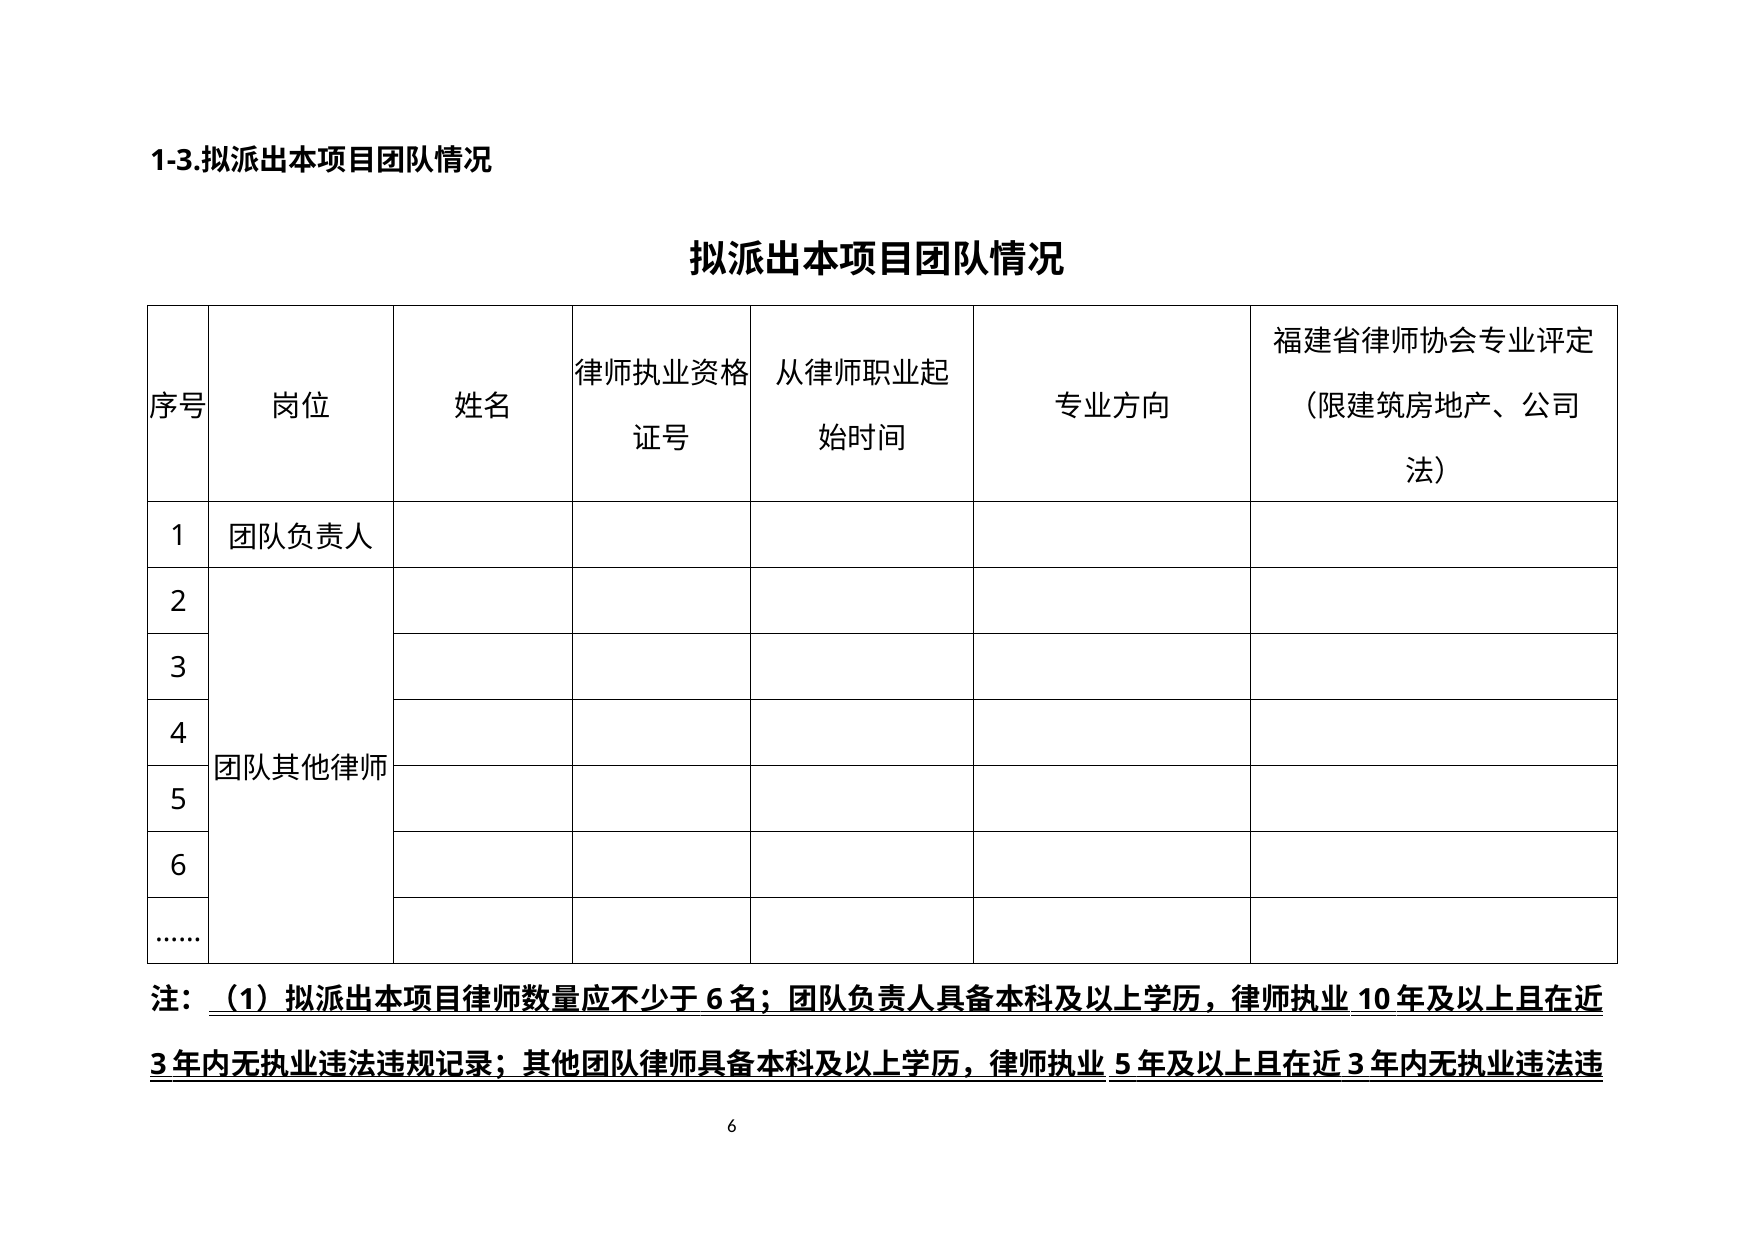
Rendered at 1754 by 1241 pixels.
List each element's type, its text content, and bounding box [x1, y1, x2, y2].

table_cell [974, 568, 1250, 633]
table_cell [1251, 898, 1617, 963]
text 1-3.拟派出本项目团队情况 [150, 126, 1604, 191]
table_header 律师执业资格证号 [573, 306, 750, 501]
table_cell 2 [148, 568, 208, 633]
table_cell [1251, 766, 1617, 831]
table_cell [751, 568, 973, 633]
table_cell [394, 898, 572, 963]
table_cell 1 [148, 502, 208, 567]
table_cell [974, 634, 1250, 699]
table_header 福建省律师协会专业评定（限建筑房地产、公司法） [1251, 306, 1617, 501]
table_cell [394, 568, 572, 633]
table_cell [573, 832, 750, 897]
table_cell [751, 700, 973, 765]
table_cell 3 [148, 634, 208, 699]
table_cell [394, 700, 572, 765]
table_cell [573, 898, 750, 963]
table_cell [573, 634, 750, 699]
table_cell [751, 634, 973, 699]
table_cell [573, 766, 750, 831]
table_header 专业方向 [974, 306, 1250, 501]
table_cell [573, 568, 750, 633]
table_cell 5 [148, 766, 208, 831]
table_cell [573, 700, 750, 765]
table_header 序号 [148, 306, 208, 501]
table_cell [1251, 568, 1617, 633]
table_cell [573, 502, 750, 567]
table_cell [1251, 832, 1617, 897]
table_cell [394, 832, 572, 897]
table_cell [751, 832, 973, 897]
table_cell [974, 832, 1250, 897]
table_cell 4 [148, 700, 208, 765]
table_cell [751, 898, 973, 963]
table_cell [1251, 634, 1617, 699]
table_header 岗位 [209, 306, 393, 501]
table_cell [974, 502, 1250, 567]
table_cell [1251, 502, 1617, 567]
table_header 姓名 [394, 306, 572, 501]
table_cell [974, 766, 1250, 831]
table_cell [751, 502, 973, 567]
text 拟派出本项目团队情况 [150, 223, 1604, 288]
table_cell [394, 766, 572, 831]
table_cell 6 [148, 832, 208, 897]
table_header 从律师职业起始时间 [751, 306, 973, 501]
table_cell [394, 502, 572, 567]
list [150, 964, 1604, 1094]
table_cell 团队其他律师 [209, 568, 393, 963]
table_cell [1251, 700, 1617, 765]
table_cell [974, 700, 1250, 765]
table_cell [974, 898, 1250, 963]
table_cell [394, 634, 572, 699]
table_cell [751, 766, 973, 831]
table_cell 团队负责人 [209, 502, 393, 567]
table_cell …… [148, 898, 208, 963]
